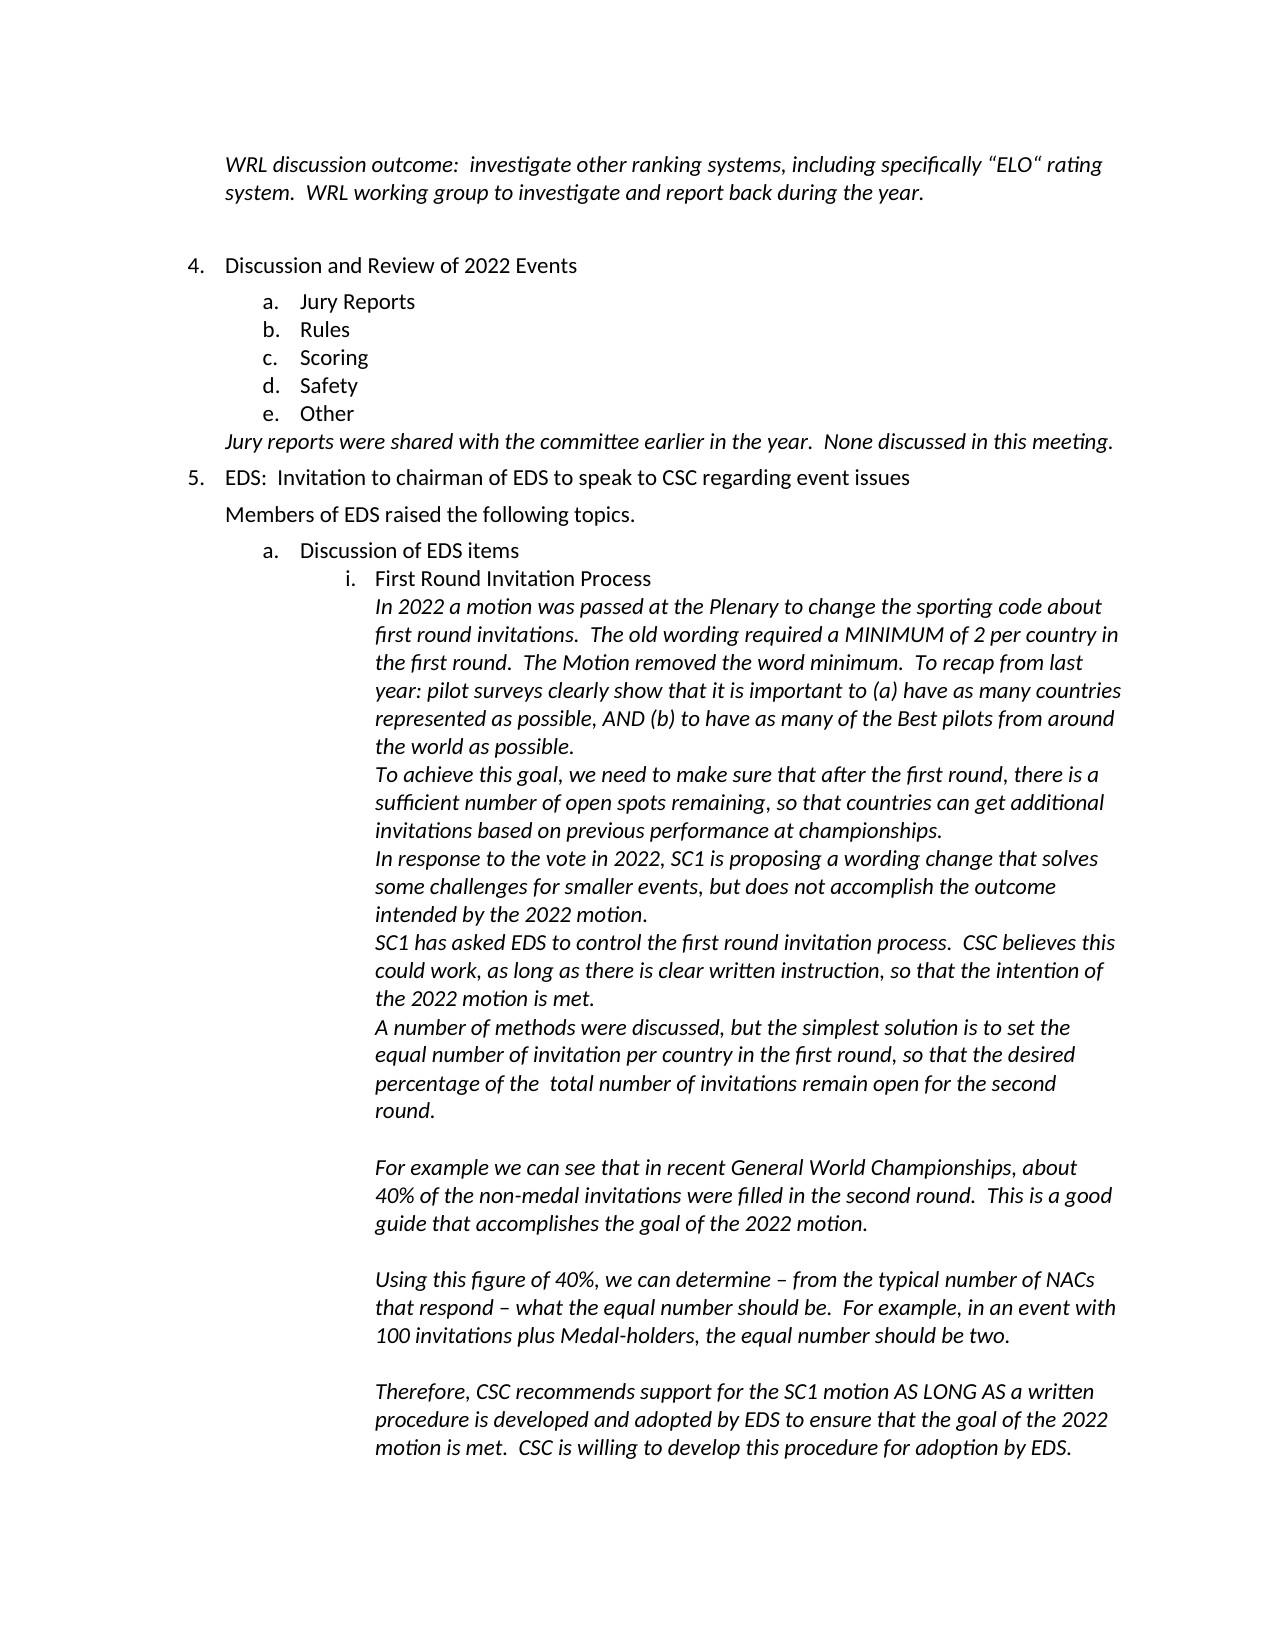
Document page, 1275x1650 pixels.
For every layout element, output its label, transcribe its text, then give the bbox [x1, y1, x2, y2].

list Other [262, 399, 1125, 427]
list Rules [262, 315, 1125, 343]
list To achieve this goal, we need to make sure that after the first round, there is a sufficient number of open spots remaining, so that countries can get additional invitations based on previous performance at championships. [375, 760, 1125, 844]
list Safety [262, 371, 1125, 399]
list Discussion of EDS items [262, 536, 1125, 564]
list Using this figure of 40%, we can determine – from the typical number of NACs that respond – what the equal number should be. For example, in an event with 100 invitations plus Medal-holders, the equal number should be two. [375, 1265, 1125, 1349]
list Discussion and Review of 2022 Events [187, 251, 1125, 279]
list Therefore, CSC recommends support for the SC1 motion AS LONG AS a written procedure is developed and adopted by EDS to ensure that the goal of the 2022 motion is met. CSC is willing to develop this procedure for adoption by EDS. [375, 1377, 1125, 1461]
list In 2022 a motion was passed at the Plenary to change the sporting code about first round invitations. The old wording required a MINIMUM of 2 per country in the first round. The Motion removed the word minimum. To recap from last year: pilot surveys clearly show that it is important to (a) have as many countries represented as possible, AND (b) to have as many of the Best pilots from around the world as possible. [375, 592, 1125, 760]
list Jury reports were shared with the committee earlier in the year. None discussed in this meeting. [225, 427, 1125, 455]
list WRL discussion outcome: investigate other ranking systems, including specifically “ELO“ rating system. WRL working group to investigate and report back during the year. [225, 150, 1125, 206]
list A number of methods were discussed, but the simplest solution is to set the equal number of invitation per country in the first round, so that the desired percentage of the total number of invitations remain open for the second round. [375, 1013, 1125, 1125]
list Members of EDS raised the following topics. [225, 500, 1125, 528]
list For example we can see that in recent General World Championships, about 40% of the non-medal invitations were filled in the second round. This is a good guide that accomplishes the goal of the 2022 motion. [375, 1153, 1125, 1237]
list Scoring [262, 343, 1125, 371]
list First Round Invitation Process [356, 564, 1125, 592]
list SC1 has asked EDS to control the first round invitation process. CSC believes this could work, as long as there is clear written instruction, so that the intention of the 2022 motion is met. [375, 928, 1125, 1013]
list EDS: Invitation to chairman of EDS to speak to CSC regarding event issues [187, 463, 1125, 492]
list In response to the vote in 2022, SC1 is proposing a wording change that solves some challenges for smaller events, but does not accomplish the outcome intended by the 2022 motion. [375, 844, 1125, 928]
list Jury Reports [262, 287, 1125, 315]
